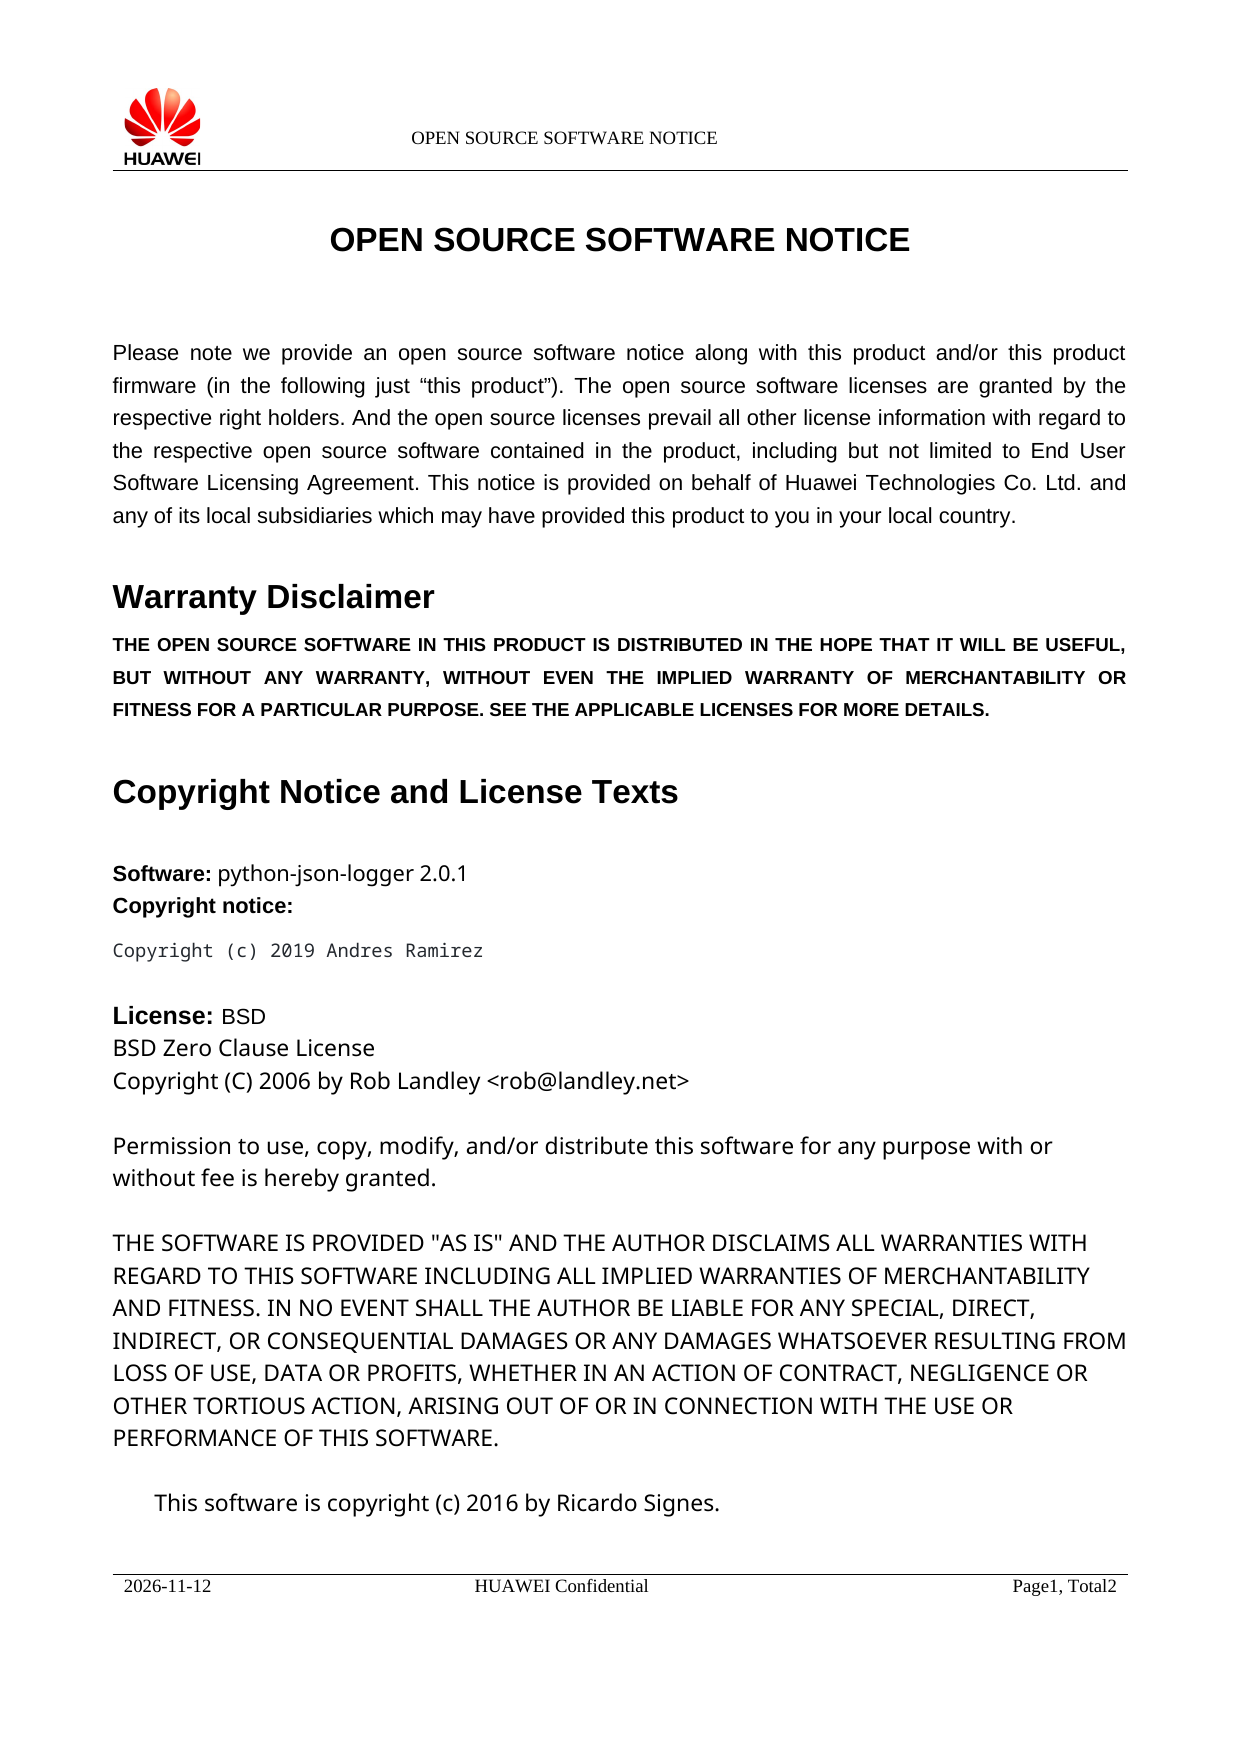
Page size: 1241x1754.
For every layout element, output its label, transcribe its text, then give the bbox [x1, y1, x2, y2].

text Copyright notice: [112, 889, 1128, 921]
text This software is copyright (c) 2016 by Ricardo Signes. [112, 1486, 1128, 1519]
text Copyright Notice and License Texts [112, 759, 1128, 824]
text Permission to use, copy, modify, and/or distribute this software for any purpose with or without fee is hereby granted. [112, 1129, 1128, 1194]
text BSD Zero Clause License [112, 1031, 1128, 1064]
picture [124, 88, 201, 165]
text THE SOFTWARE IS PROVIDED "AS IS" AND THE AUTHOR DISCLAIMS ALL WARRANTIES WITH REGARD TO THIS SOFTWARE INCLUDING ALL IMPLIED WARRANTIES OF MERCHANTABILITY AND FITNESS. IN NO EVENT SHALL THE AUTHOR BE LIABLE FOR ANY SPECIAL, DIRECT, INDIRECT, OR CONSEQUENTIAL DAMAGES OR ANY DAMAGES WHATSOEVER RESULTING FROM LOSS OF USE, DATA OR PROFITS, WHETHER IN AN ACTION OF CONTRACT, NEGLIGENCE OR OTHER TORTIOUS ACTION, ARISING OUT OF OR IN CONNECTION WITH THE USE OR PERFORMANCE OF THIS SOFTWARE. [112, 1226, 1128, 1454]
text OPEN SOURCE SOFTWARE NOTICE [112, 206, 1128, 271]
text Copyright (C) 2006 by Rob Landley <rob@landley.net> [112, 1064, 1128, 1096]
text Copyright (c) 2019 Andres Ramirez [112, 934, 1128, 966]
text Warranty Disclaimer [112, 564, 1128, 629]
text Please note we provide an open source software notice along with this product and/or this product firmware (in the following just “this product”). The open source software licenses are granted by the respective right holders. And the open source licenses prevail all other license information with regard to the respective open source software contained in the product, including but not limited to End User Software Licensing Agreement. This notice is provided on behalf of Huawei Technologies Co. Ltd. and any of its local subsidiaries which may have provided this product to you in your local country. [112, 336, 1128, 531]
title Software: python-json-logger 2.0.1 [112, 856, 1128, 889]
text License: BSD [112, 999, 1128, 1031]
text The open source software in this product is distributed in the hope that it will be useful, but WITHOUT ANY WARRANTY, without even the implied warranty of MERCHANTABILITY or FITNESS FOR A PARTICULAR PURPOSE. See the applicable licenses for more details. [112, 629, 1128, 726]
